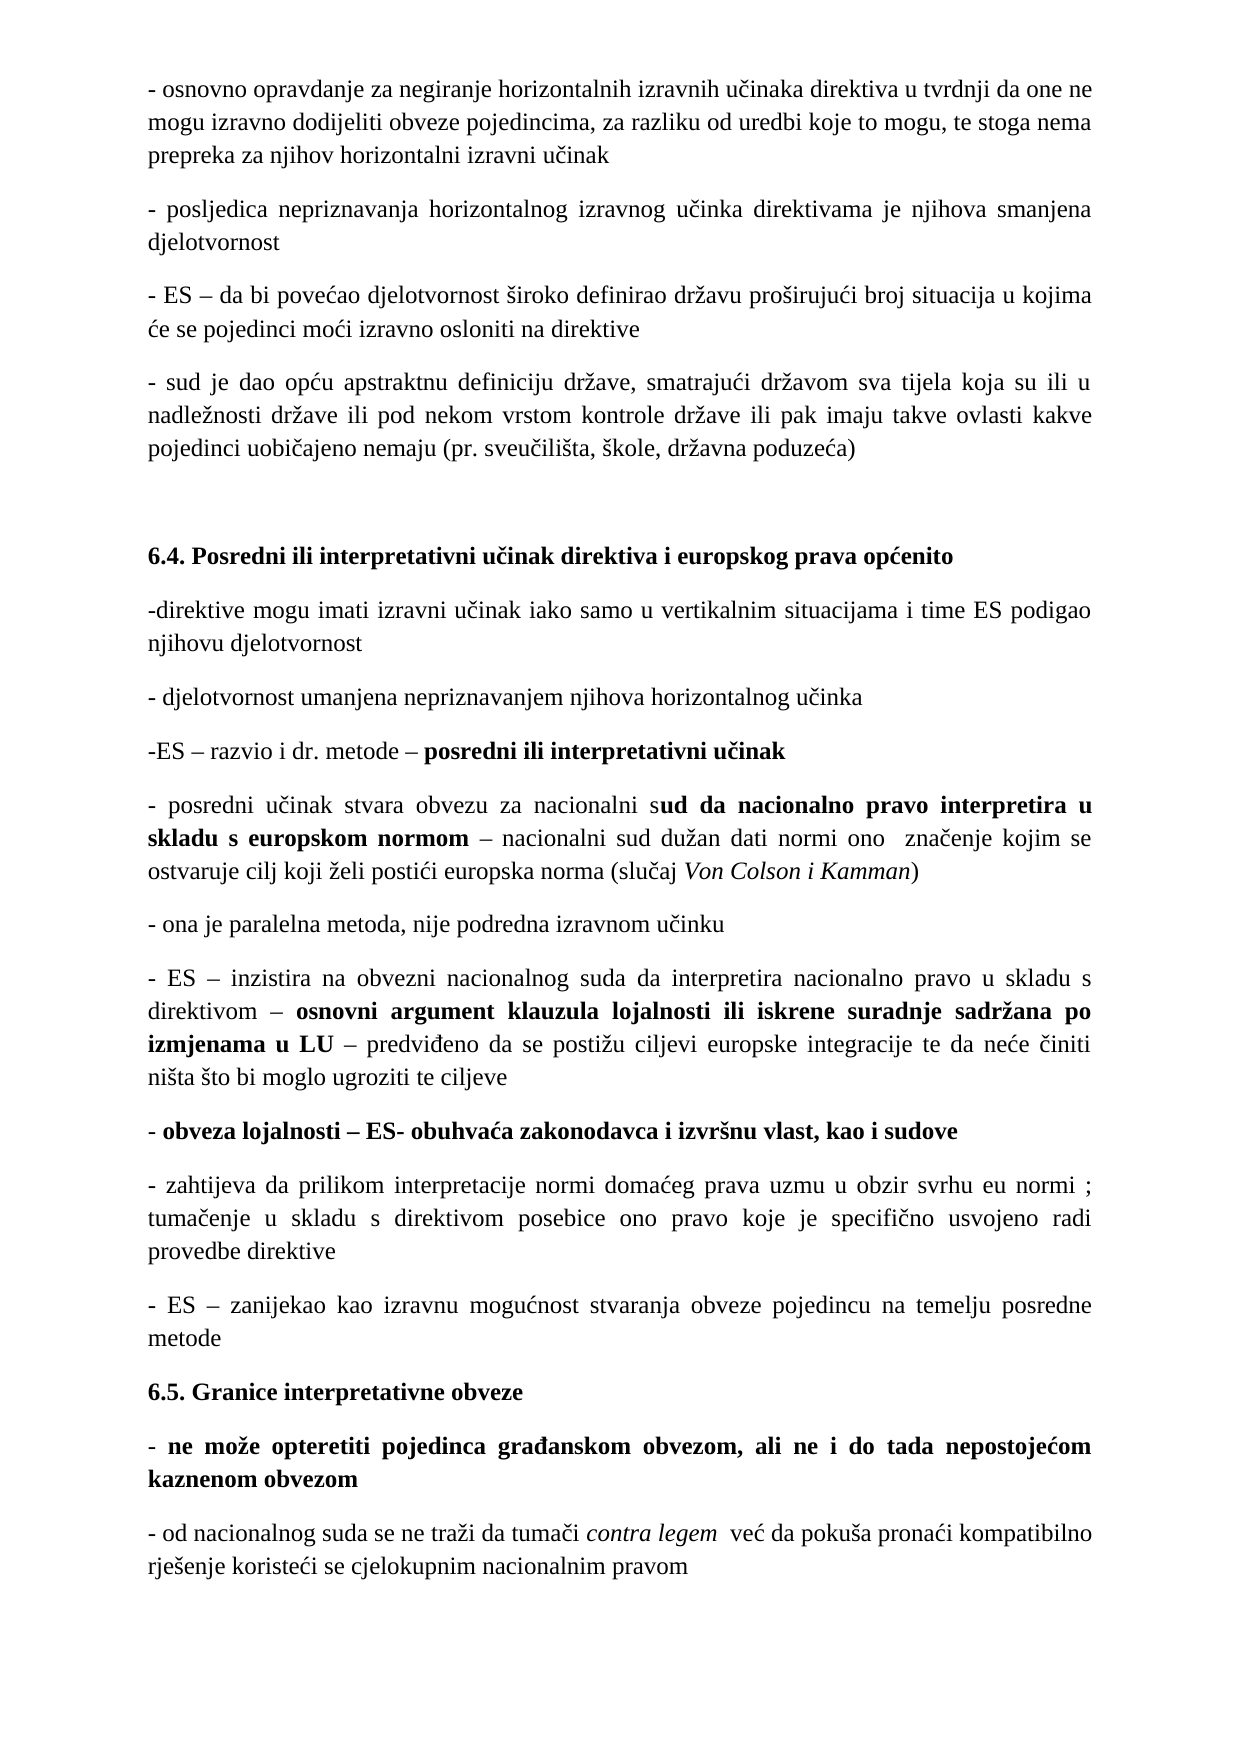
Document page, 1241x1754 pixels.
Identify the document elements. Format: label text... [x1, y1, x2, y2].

text - zahtijeva da prilikom interpretacije normi domaćeg prava uzmu u obzir svrhu eu normi ; tumačenje u skladu s direktivom posebice ono pravo koje je specifično usvojeno radi provedbe direktive [148, 1170, 1093, 1265]
text -ES – razvio i dr. metode – posredni ili interpretativni učinak [148, 736, 1093, 764]
text - posljedica nepriznavanja horizontalnog izravnog učinka direktivama je njihova smanjena djelotvornost [148, 194, 1093, 256]
text - ES – inzistira na obvezni nacionalnog suda da interpretira nacionalno pravo u skladu s direktivom – osnovni argument klauzula lojalnosti ili iskrene suradnje sadržana po izmjenama u LU – predviđeno da se postižu ciljevi europske integracije te da neće činiti ništa što bi moglo ugroziti te ciljeve [148, 963, 1093, 1091]
text - ne može opteretiti pojedinca građanskom obvezom, ali ne i do tada nepostojećom kaznenom obvezom [148, 1431, 1093, 1493]
text - djelotvornost umanjena nepriznavanjem njihova horizontalnog učinka [148, 682, 1093, 711]
text - ES – zanijekao kao izravnu mogućnost stvaranja obveze pojedincu na temelju posredne metode [148, 1290, 1093, 1352]
text -direktive mogu imati izravni učinak iako samo u vertikalnim situacijama i time ES podigao njihovu djelotvornost [148, 595, 1093, 657]
text - sud je dao opću apstraktnu definiciju države, smatrajući državom sva tijela koja su ili u nadležnosti države ili pod nekom vrstom kontrole države ili pak imaju takve ovlasti kakve pojedinci uobičajeno nemaju (pr. sveučilišta, škole, državna poduzeća) [148, 367, 1093, 462]
text - osnovno opravdanje za negiranje horizontalnih izravnih učinaka direktiva u tvrdnji da one ne mogu izravno dodijeliti obveze pojedincima, za razliku od uredbi koje to mogu, te stoga nema prepreka za njihov horizontalni izravni učinak [148, 74, 1093, 169]
text - obveza lojalnosti – ES- obuhvaća zakonodavca i izvršnu vlast, kao i sudove [148, 1116, 1093, 1145]
text - od nacionalnog suda se ne traži da tumači contra legem već da pokuša pronaći kompatibilno rješenje koristeći se cjelokupnim nacionalnim pravom [148, 1518, 1093, 1579]
text 6.4. Posredni ili interpretativni učinak direktiva i europskog prava općenito [148, 541, 1093, 570]
text - ES – da bi povećao djelotvornost široko definirao državu proširujući broj situacija u kojima će se pojedinci moći izravno osloniti na direktive [148, 281, 1093, 342]
text - posredni učinak stvara obvezu za nacionalni sud da nacionalno pravo interpretira u skladu s europskom normom – nacionalni sud dužan dati normi ono značenje kojim se ostvaruje cilj koji želi postići europska norma (slučaj Von Colson i Kamman) [148, 790, 1093, 884]
text - ona je paralelna metoda, nije podredna izravnom učinku [148, 909, 1093, 938]
text 6.5. Granice interpretativne obveze [148, 1377, 1093, 1406]
